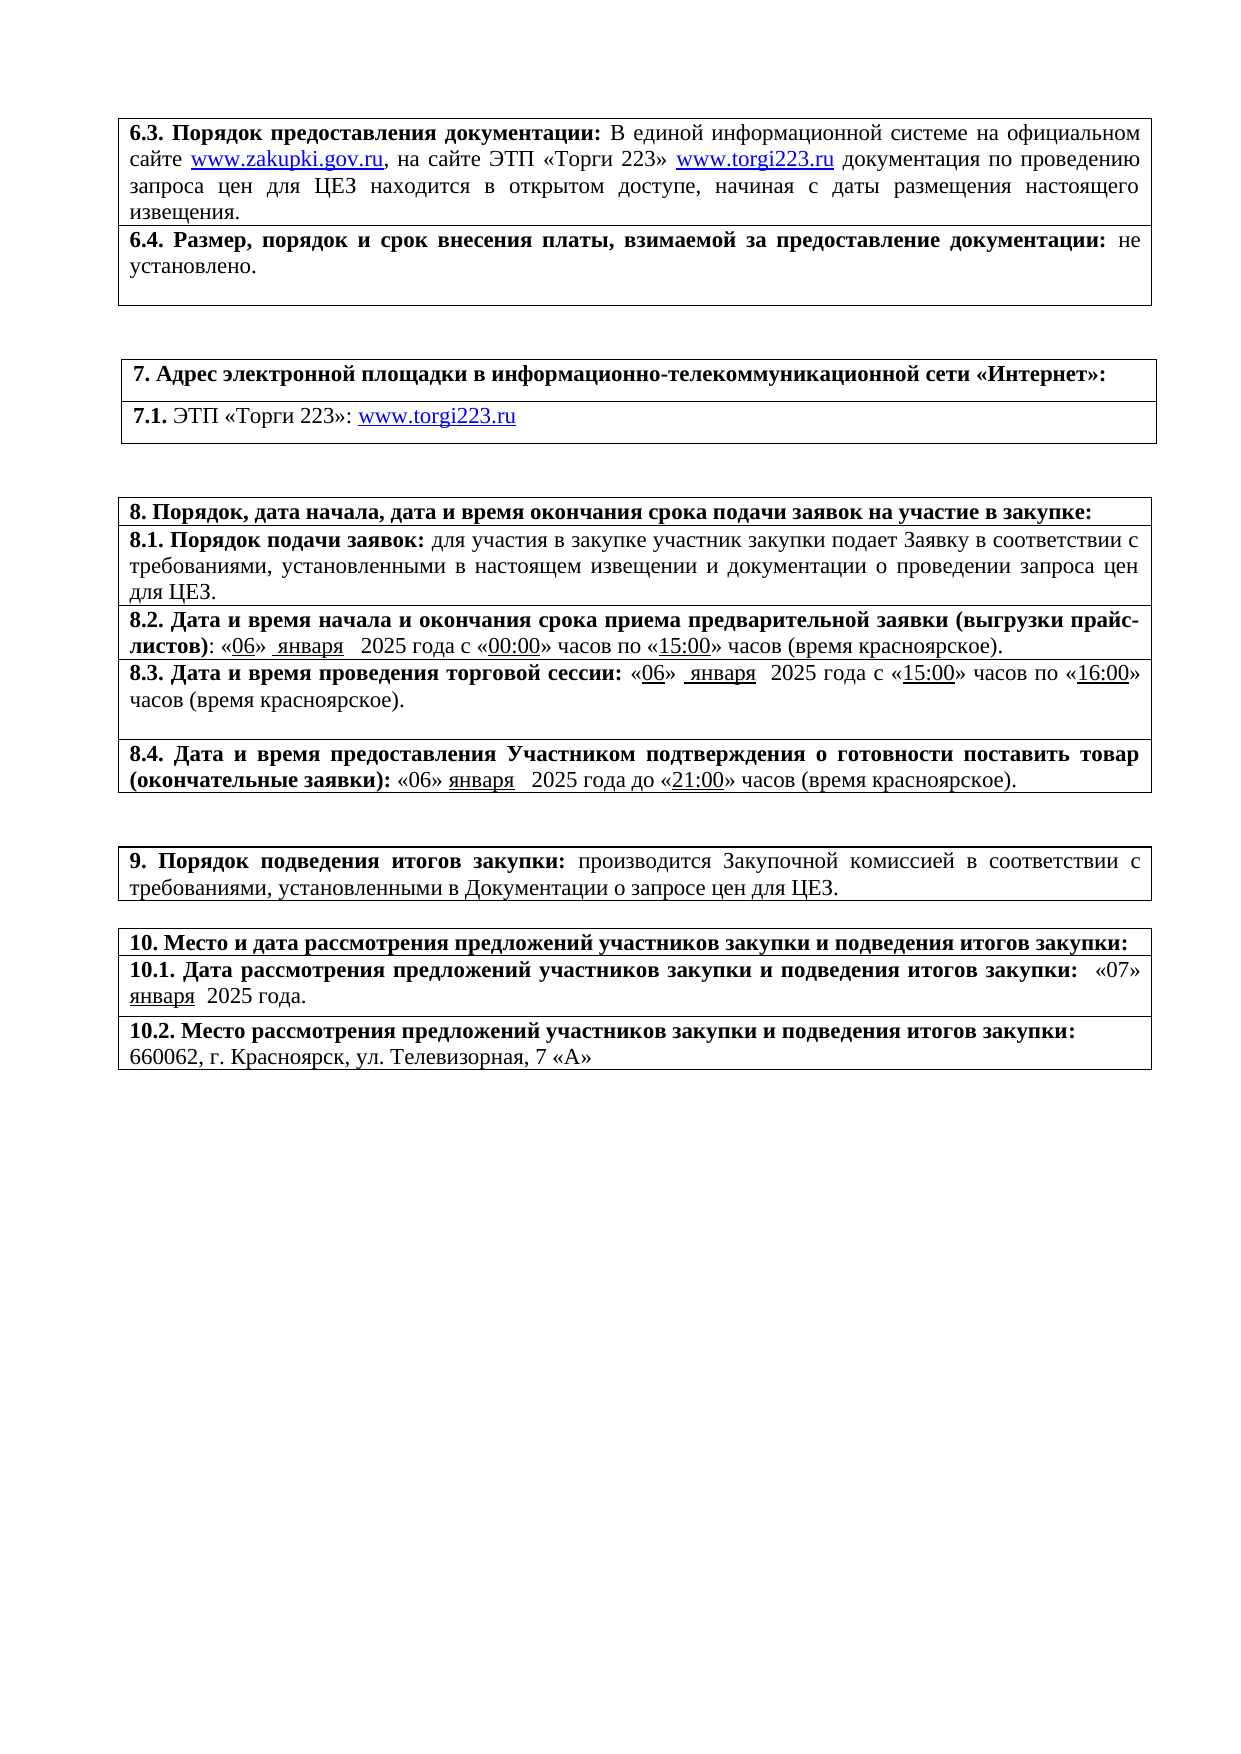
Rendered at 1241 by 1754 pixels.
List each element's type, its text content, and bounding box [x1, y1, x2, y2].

table_cell 7.1. ЭТП «Торги 223»: www.torgi223.ru [122, 402, 1156, 443]
table_cell 10.2. Место рассмотрения предложений участников закупки и подведения итогов закупки: 660062, г. Красноярск, ул. Телевизорная, 7 «А» [119, 1017, 1151, 1069]
table_header 9. Порядок подведения итогов закупки: производится Закупочной комиссией в соответствии с требованиями, установленными в Документации о запросе цен для ЦЕЗ. [119, 848, 1151, 900]
table_cell 8.1. Порядок подачи заявок: для участия в закупке участник закупки подает Заявку в соответствии с требованиями, установленными в настоящем извещении и документации о проведении запроса цен для ЦЕЗ. [119, 526, 1151, 605]
table_cell 8.3. Дата и время проведения торговой сессии: «06» января 2025 года с «15:00» часов по «16:00» часов (время красноярское). [119, 660, 1151, 738]
table_cell 6.3. Порядок предоставления документации: В единой информационной системе на официальном сайте www.zakupki.gov.ru, на сайте ЭТП «Торги 223» www.torgi223.ru документация по проведению запроса цен для ЦЕЗ находится в открытом доступе, начиная с даты размещения настоящего извещения. [119, 119, 1151, 224]
table_header 7. Адрес электронной площадки в информационно-телекоммуникационной сети «Интернет»: [122, 360, 1156, 401]
table_cell 6.4. Размер, порядок и срок внесения платы, взимаемой за предоставление документации: не установлено. [119, 226, 1151, 305]
table_header 8. Порядок, дата начала, дата и время окончания срока подачи заявок на участие в закупке: [119, 498, 1151, 524]
table_cell 8.2. Дата и время начала и окончания срока приема предварительной заявки (выгрузки прайс-листов): «06» января 2025 года с «00:00» часов по «15:00» часов (время красноярское). [119, 606, 1151, 658]
table_header 10. Место и дата рассмотрения предложений участников закупки и подведения итогов закупки: [119, 929, 1151, 955]
table_cell 10.1. Дата рассмотрения предложений участников закупки и подведения итогов закупки: «07» января 2025 года. [119, 956, 1151, 1016]
table_cell 8.4. Дата и время предоставления Участником подтверждения о готовности поставить товар (окончательные заявки): «06» января 2025 года до «21:00» часов (время красноярское). [119, 740, 1151, 792]
